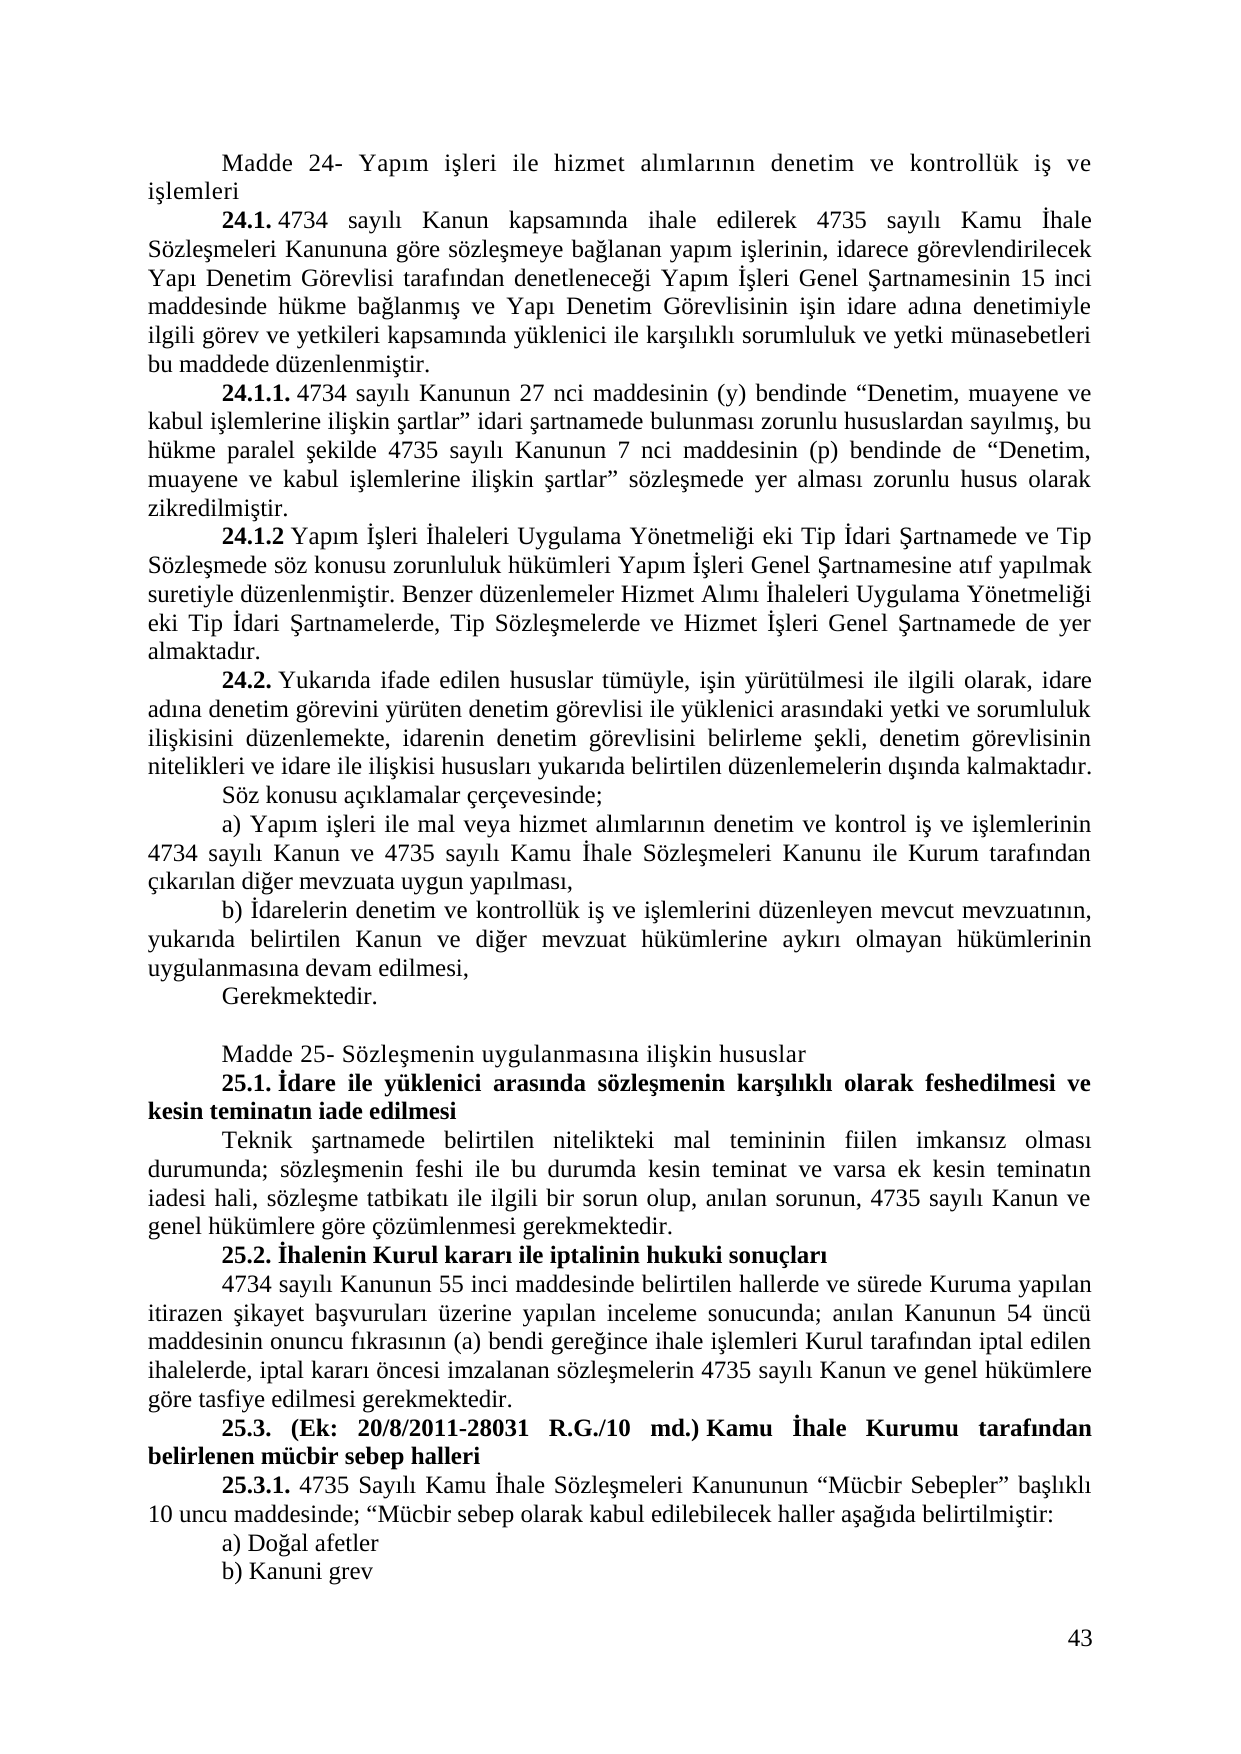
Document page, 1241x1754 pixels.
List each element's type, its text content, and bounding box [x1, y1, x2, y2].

text a) Doğal afetler [148, 1528, 1092, 1556]
subtitle 25.1. İdare ile yüklenici arasında sözleşmenin karşılıklı olarak feshedilmesi ve kesin teminatın iade edilmesi [148, 1068, 1092, 1125]
text 25.3.1. 4735 Sayılı Kamu İhale Sözleşmeleri Kanununun “Mücbir Sebepler” başlıklı 10 uncu maddesinde; “Mücbir sebep olarak kabul edilebilecek haller aşağıda belirtilmiştir: [148, 1470, 1092, 1528]
subtitle Madde 25- Sözleşmenin uygulanmasına ilişkin hususlar [148, 1039, 1092, 1068]
text 4734 sayılı Kanunun 55 inci maddesinde belirtilen hallerde ve sürede Kuruma yapılan itirazen şikayet başvuruları üzerine yapılan inceleme sonucunda; anılan Kanunun 54 üncü maddesinin onuncu fıkrasının (a) bendi gereğince ihale işlemleri Kurul tarafından iptal edilen ihalelerde, iptal kararı öncesi imzalanan sözleşmelerin 4735 sayılı Kanun ve genel hükümlere göre tasfiye edilmesi gerekmektedir. [148, 1269, 1092, 1413]
text Gerekmektedir. [148, 981, 1092, 1010]
text Teknik şartnamede belirtilen nitelikteki mal temininin fiilen imkansız olması durumunda; sözleşmenin feshi ile bu durumda kesin teminat ve varsa ek kesin teminatın iadesi hali, sözleşme tatbikatı ile ilgili bir sorun olup, anılan sorunun, 4735 sayılı Kanun ve genel hükümlere göre çözümlenmesi gerekmektedir. [148, 1125, 1092, 1240]
text 24.1.1. 4734 sayılı Kanunun 27 nci maddesinin (y) bendinde “Denetim, muayene ve kabul işlemlerine ilişkin şartlar” idari şartnamede bulunması zorunlu hususlardan sayılmış, bu hükme paralel şekilde 4735 sayılı Kanunun 7 nci maddesinin (p) bendinde de “Denetim, muayene ve kabul işlemlerine ilişkin şartlar” sözleşmede yer alması zorunlu husus olarak zikredilmiştir. [148, 378, 1092, 521]
text b) İdarelerin denetim ve kontrollük iş ve işlemlerini düzenleyen mevcut mevzuatının, yukarıda belirtilen Kanun ve diğer mevzuat hükümlerine aykırı olmayan hükümlerinin uygulanmasına devam edilmesi, [148, 895, 1092, 981]
subtitle 25.2. İhalenin Kurul kararı ile iptalinin hukuki sonuçları [148, 1240, 1092, 1269]
text b) Kanuni grev [148, 1556, 1092, 1585]
text 24.1.2 Yapım İşleri İhaleleri Uygulama Yönetmeliği eki Tip İdari Şartnamede ve Tip Sözleşmede söz konusu zorunluluk hükümleri Yapım İşleri Genel Şartnamesine atıf yapılmak suretiyle düzenlenmiştir. Benzer düzenlemeler Hizmet Alımı İhaleleri Uygulama Yönetmeliği eki Tip İdari Şartnamelerde, Tip Sözleşmelerde ve Hizmet İşleri Genel Şartnamede de yer almaktadır. [148, 521, 1092, 665]
text 24.2. Yukarıda ifade edilen hususlar tümüyle, işin yürütülmesi ile ilgili olarak, idare adına denetim görevini yürüten denetim görevlisi ile yüklenici arasındaki yetki ve sorumluluk ilişkisini düzenlemekte, idarenin denetim görevlisini belirleme şekli, denetim görevlisinin nitelikleri ve idare ile ilişkisi hususları yukarıda belirtilen düzenlemelerin dışında kalmaktadır. [148, 665, 1092, 780]
subtitle 25.3. (Ek: 20/8/2011-28031 R.G./10 md.) Kamu İhale Kurumu tarafından belirlenen mücbir sebep halleri [148, 1413, 1092, 1470]
subtitle Madde 24- Yapım işleri ile hizmet alımlarının denetim ve kontrollük iş ve işlemleri [148, 148, 1092, 205]
text 24.1. 4734 sayılı Kanun kapsamında ihale edilerek 4735 sayılı Kamu İhale Sözleşmeleri Kanununa göre sözleşmeye bağlanan yapım işlerinin, idarece görevlendirilecek Yapı Denetim Görevlisi tarafından denetleneceği Yapım İşleri Genel Şartnamesinin 15 inci maddesinde hükme bağlanmış ve Yapı Denetim Görevlisinin işin idare adına denetimiyle ilgili görev ve yetkileri kapsamında yüklenici ile karşılıklı sorumluluk ve yetki münasebetleri bu maddede düzenlenmiştir. [148, 205, 1092, 378]
text Söz konusu açıklamalar çerçevesinde; [148, 780, 1092, 809]
text a) Yapım işleri ile mal veya hizmet alımlarının denetim ve kontrol iş ve işlemlerinin 4734 sayılı Kanun ve 4735 sayılı Kamu İhale Sözleşmeleri Kanunu ile Kurum tarafından çıkarılan diğer mevzuata uygun yapılması, [148, 809, 1092, 895]
